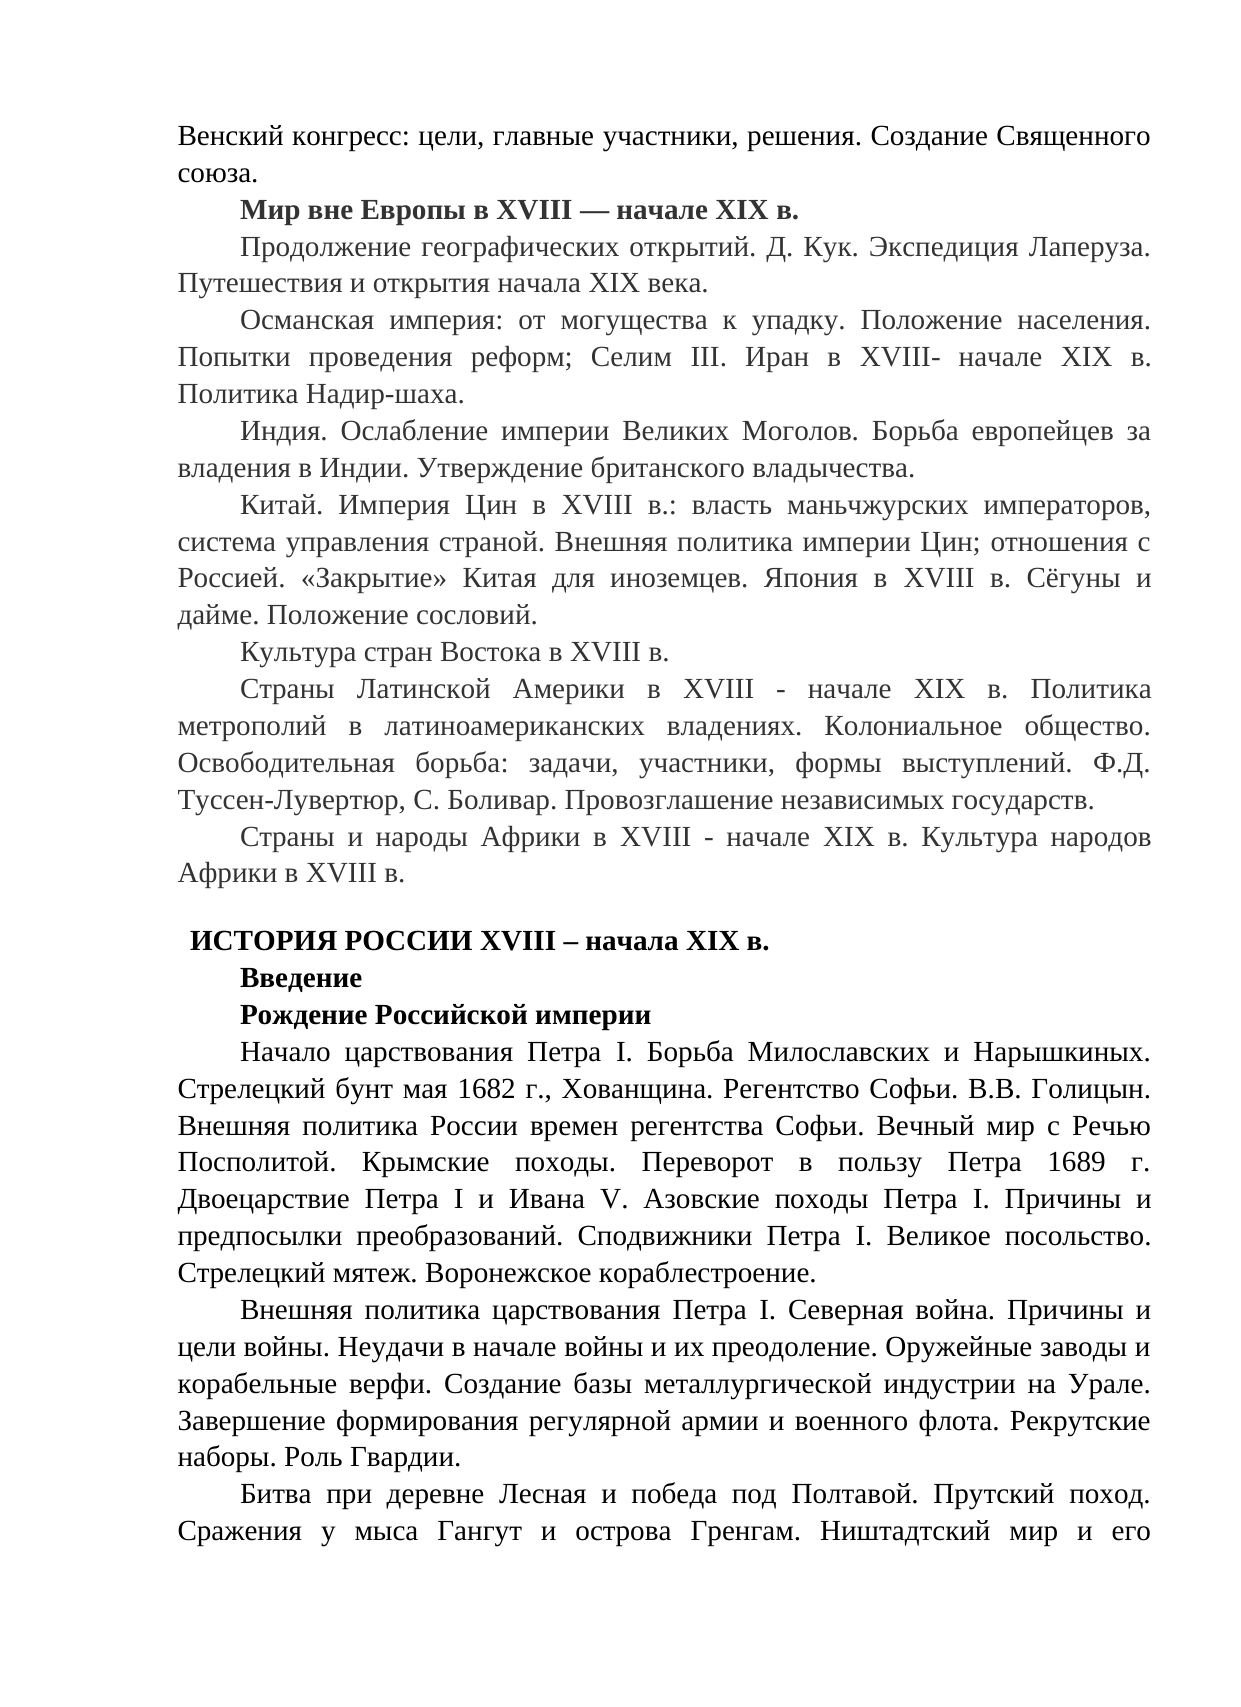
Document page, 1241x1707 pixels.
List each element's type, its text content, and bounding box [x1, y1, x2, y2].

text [177, 1476, 1152, 1547]
text Культура стран Востока в XVIII в. [177, 634, 1152, 668]
text Рождение Российской империи [177, 997, 1152, 1031]
text Продолжение географических открытий. Д. Кук. Экспедиция Лаперуза. Путешествия и открытия начала XIX века. [177, 229, 1152, 299]
text Внешняя политика царствования Петра I. Северная война. Причины и цели войны. Неудачи в начале войны и их преодоление. Оружейные заводы и корабельные верфи. Создание базы металлургической индустрии на Урале. Завершение формирования регулярной армии и военного флота. Рекрутские наборы. Роль Гвардии. [177, 1292, 1152, 1473]
text Введение [177, 960, 1152, 994]
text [177, 118, 1152, 188]
text Страны и народы Африки в XVIII - начале XIX в. Культура народов Африки в XVIII в. [177, 819, 1152, 889]
text Османская империя: от могущества к упадку. Положение населения. Попытки проведения реформ; Селим III. Иран в XVIII- начале XIX в. Политика Надир-шаха. [177, 302, 1152, 410]
text Индия. Ослабление империи Великих Моголов. Борьба европейцев за владения в Индии. Утверждение британского владычества. [177, 413, 1152, 483]
text ИСТОРИЯ РОССИИ XVIII – начала XIX в. [190, 923, 1152, 957]
text Китай. Империя Цин в XVIII в.: власть маньчжурских императоров, система управления страной. Внешняя политика империи Цин; отношения с Россией. «Закрытие» Китая для иноземцев. Япония в XVIII в. Сёгуны и дайме. Положение сословий. [177, 487, 1152, 631]
text Мир вне Европы в XVIII — начале XIX в. [177, 192, 1152, 225]
text Страны Латинской Америки в XVIII - начале XIX в. Политика метрополий в латиноамериканских владениях. Колониальное общество. Освободительная борьба: задачи, участники, формы выступлений. Ф.Д. Туссен-Лувертюр, С. Боливар. Провозглашение независимых государств. [177, 671, 1152, 815]
text Начало царствования Петра I. Борьба Милославских и Нарышкиных. Стрелецкий бунт мая 1682 г., Хованщина. Регентство Софьи. В.В. Голицын. Внешняя политика России времен регентства Софьи. Вечный мир с Речью Посполитой. Крымские походы. Переворот в пользу Петра 1689 г. Двоецарствие Петра I и Ивана V. Азовские походы Петра I. Причины и предпосылки преобразований. Сподвижники Петра I. Великое посольство. Стрелецкий мятеж. Воронежское кораблестроение. [177, 1034, 1152, 1289]
